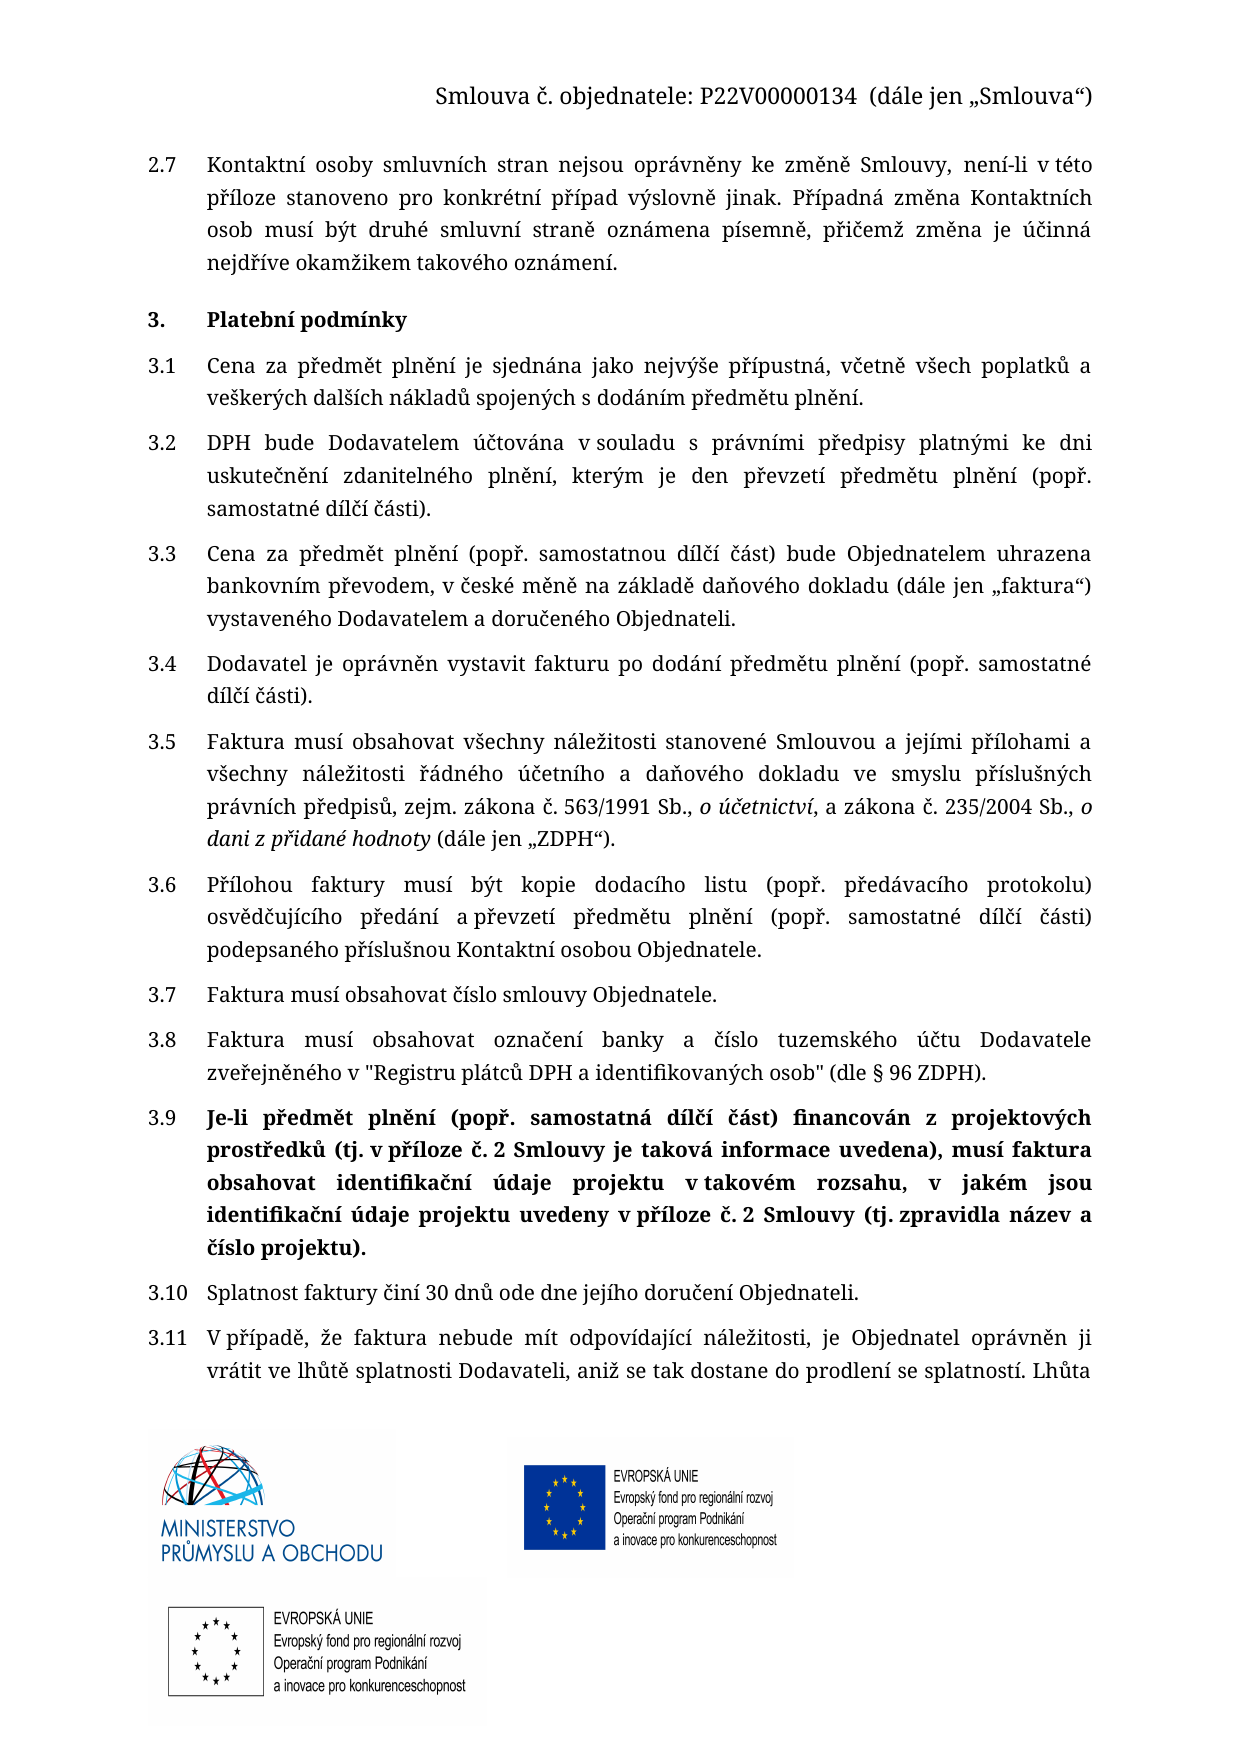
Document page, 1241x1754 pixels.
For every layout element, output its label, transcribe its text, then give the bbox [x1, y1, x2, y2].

list Faktura musí obsahovat všechny náležitosti stanovené Smlouvou a jejími přílohami a všechny náležitosti řádného účetního a daňového dokladu ve smyslu příslušných právních předpisů, zejm. zákona č. 563/1991 Sb., o účetnictví, a zákona č. 235/2004 Sb., o dani z přidané hodnoty (dále jen „ZDPH“). [148, 727, 1093, 853]
list Splatnost faktury činí 30 dnů ode dne jejího doručení Objednateli. [148, 1278, 1093, 1307]
list Kontaktní osoby smluvních stran nejsou oprávněny ke změně Smlouvy, není-li v této příloze stanoveno pro konkrétní případ výslovně jinak. Případná změna Kontaktních osob musí být druhé smluvní straně oznámena písemně, přičemž změna je účinná nejdříve okamžikem takového oznámení. [148, 150, 1093, 276]
list Platební podmínky [148, 306, 1093, 334]
picture [147, 1429, 487, 1726]
list Faktura musí obsahovat označení banky a číslo tuzemského účtu Dodavatele zveřejněného v "Registru plátců DPH a identifikovaných osob" (dle § 96 ZDPH). [148, 1025, 1093, 1086]
picture [507, 1437, 795, 1578]
list Přílohou faktury musí být kopie dodacího listu (popř. předávacího protokolu) osvědčujícího předání a převzetí předmětu plnění (popř. samostatné dílčí části) podepsaného příslušnou Kontaktní osobou Objednatele. [148, 870, 1093, 963]
list Cena za předmět plnění (popř. samostatnou dílčí část) bude Objednatelem uhrazena bankovním převodem, v české měně na základě daňového dokladu (dále jen „faktura“) vystaveného Dodavatelem a doručeného Objednateli. [148, 539, 1093, 632]
list Dodavatel je oprávněn vystavit fakturu po dodání předmětu plnění (popř. samostatné dílčí části). [148, 649, 1093, 710]
list Je-li předmět plnění (popř. samostatná dílčí část) financován z projektových prostředků (tj. v příloze č. 2 Smlouvy je taková informace uvedena), musí faktura obsahovat identifikační údaje projektu v takovém rozsahu, v jakém jsou identifikační údaje projektu uvedeny v příloze č. 2 Smlouvy (tj. zpravidla název a číslo projektu). [148, 1103, 1093, 1262]
list Cena za předmět plnění je sjednána jako nejvýše přípustná, včetně všech poplatků a veškerých dalších nákladů spojených s dodáním předmětu plnění. [148, 351, 1093, 412]
list Faktura musí obsahovat číslo smlouvy Objednatele. [148, 980, 1093, 1008]
list DPH bude Dodavatelem účtována v souladu s právními předpisy platnými ke dni uskutečnění zdanitelného plnění, kterým je den převzetí předmětu plnění (popř. samostatné dílčí části). [148, 428, 1093, 522]
